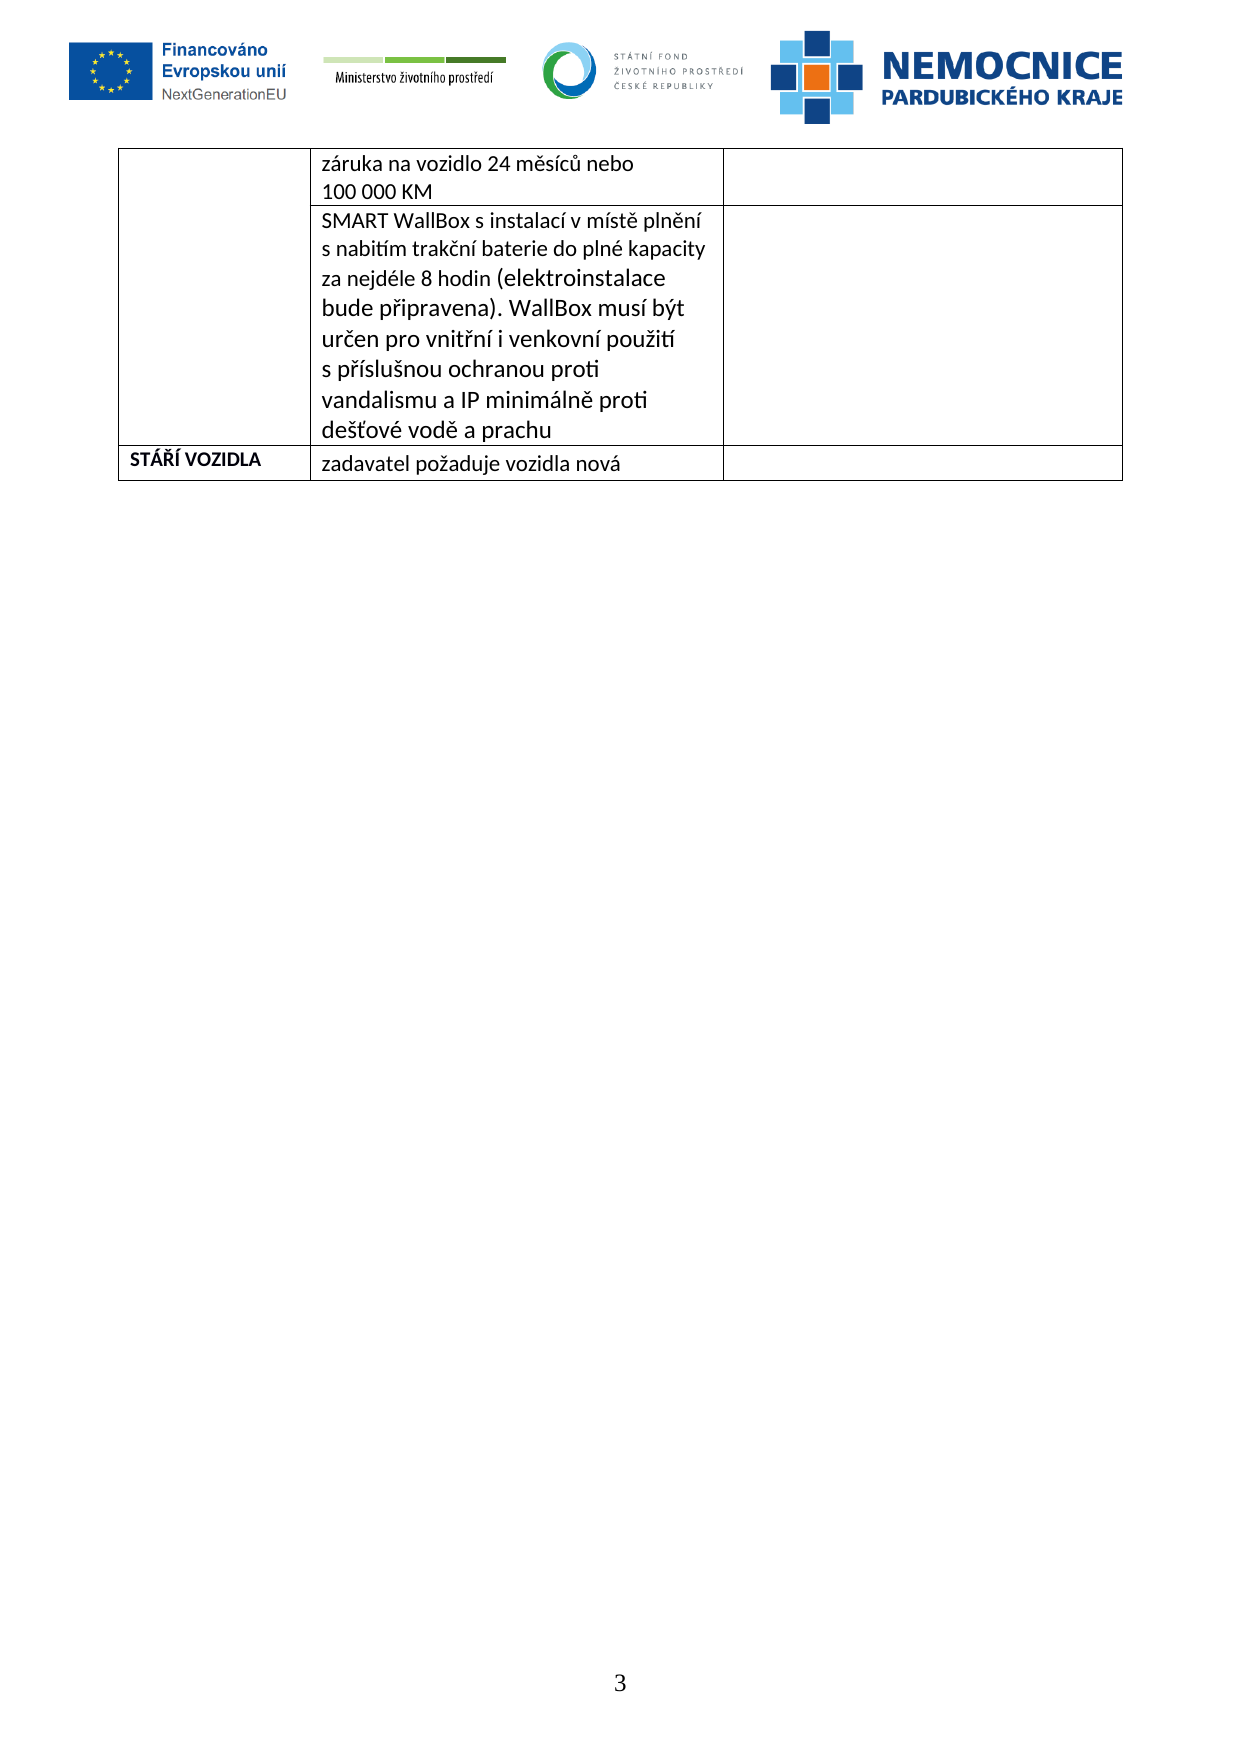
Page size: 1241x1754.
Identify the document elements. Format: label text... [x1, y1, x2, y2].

table_cell záruka na vozidlo 24 měsíců nebo 100 000 KM [311, 149, 723, 205]
table_cell STÁŘÍ VOZIDLA [119, 446, 310, 480]
table_cell SMART WallBox s instalací v místě plnění s nabitím trakční baterie do plné kapacity za nejdéle 8 hodin (elektroinstalace bude připravena). WallBox musí být určen pro vnitřní i venkovní použití s příslušnou ochranou proti vandalismu a IP minimálně proti dešťové vodě a prachu [311, 206, 723, 445]
picture [66, 36, 745, 103]
table_cell [724, 149, 1122, 205]
table_cell zadavatel požaduje vozidla nová [311, 446, 723, 480]
table_cell [119, 149, 310, 445]
table_cell [724, 206, 1122, 445]
picture [769, 29, 1123, 125]
table_cell [724, 446, 1122, 480]
